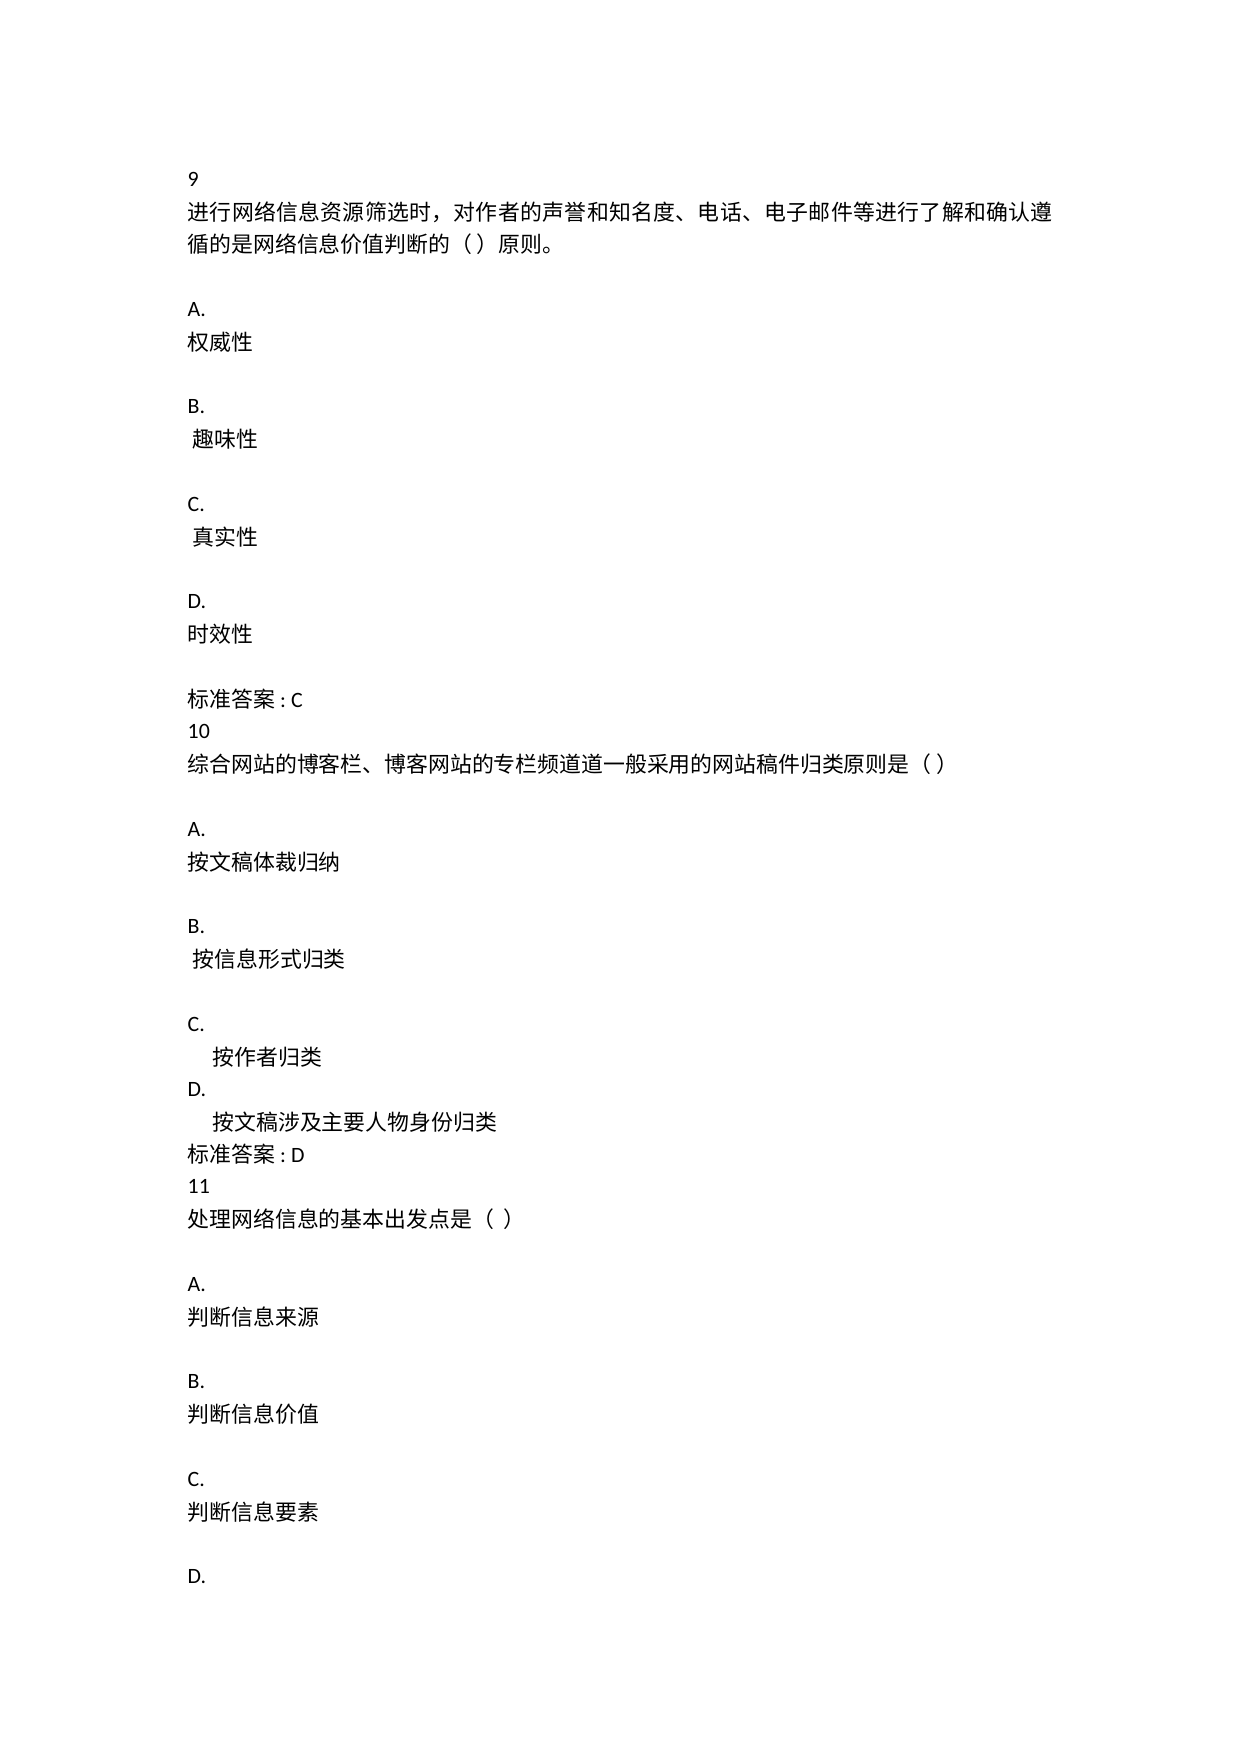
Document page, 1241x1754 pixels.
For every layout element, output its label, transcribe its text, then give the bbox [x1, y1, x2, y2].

text B. [187, 909, 1053, 942]
text 处理网络信息的基本出发点是（ ） [187, 1202, 1053, 1234]
text 按作者归类 [187, 1039, 1053, 1072]
text 趣味性 [187, 422, 1053, 454]
text A. [187, 812, 1053, 844]
text 按信息形式归类 [187, 942, 1053, 974]
text A. [187, 1267, 1053, 1299]
text 判断信息价值 [187, 1397, 1053, 1429]
text 按文稿体裁归纳 [187, 844, 1053, 877]
text 进行网络信息资源筛选时，对作者的声誉和知名度、电话、电子邮件等进行了解和确认遵循的是网络信息价值判断的（ ）原则。 [187, 194, 1053, 259]
text 按文稿涉及主要人物身份归类 [187, 1104, 1053, 1137]
text 11 [187, 1169, 1053, 1202]
text 时效性 [187, 617, 1053, 649]
text A. [187, 292, 1053, 324]
text B. [187, 1364, 1053, 1397]
text C. [187, 487, 1053, 519]
text C. [187, 1462, 1053, 1494]
text D. [187, 1559, 1053, 1592]
text 标准答案 : C [187, 682, 1053, 714]
text D. [187, 584, 1053, 617]
text 判断信息要素 [187, 1494, 1053, 1527]
text C. [187, 1007, 1053, 1039]
text 10 [187, 714, 1053, 747]
text 真实性 [187, 519, 1053, 552]
text D. [187, 1072, 1053, 1104]
text 判断信息来源 [187, 1299, 1053, 1332]
text 标准答案 : D [187, 1137, 1053, 1169]
text 9 [187, 162, 1053, 194]
text 综合网站的博客栏、博客网站的专栏频道道一般采用的网站稿件归类原则是（ ） [187, 747, 1053, 779]
text B. [187, 389, 1053, 422]
text 权威性 [187, 324, 1053, 357]
